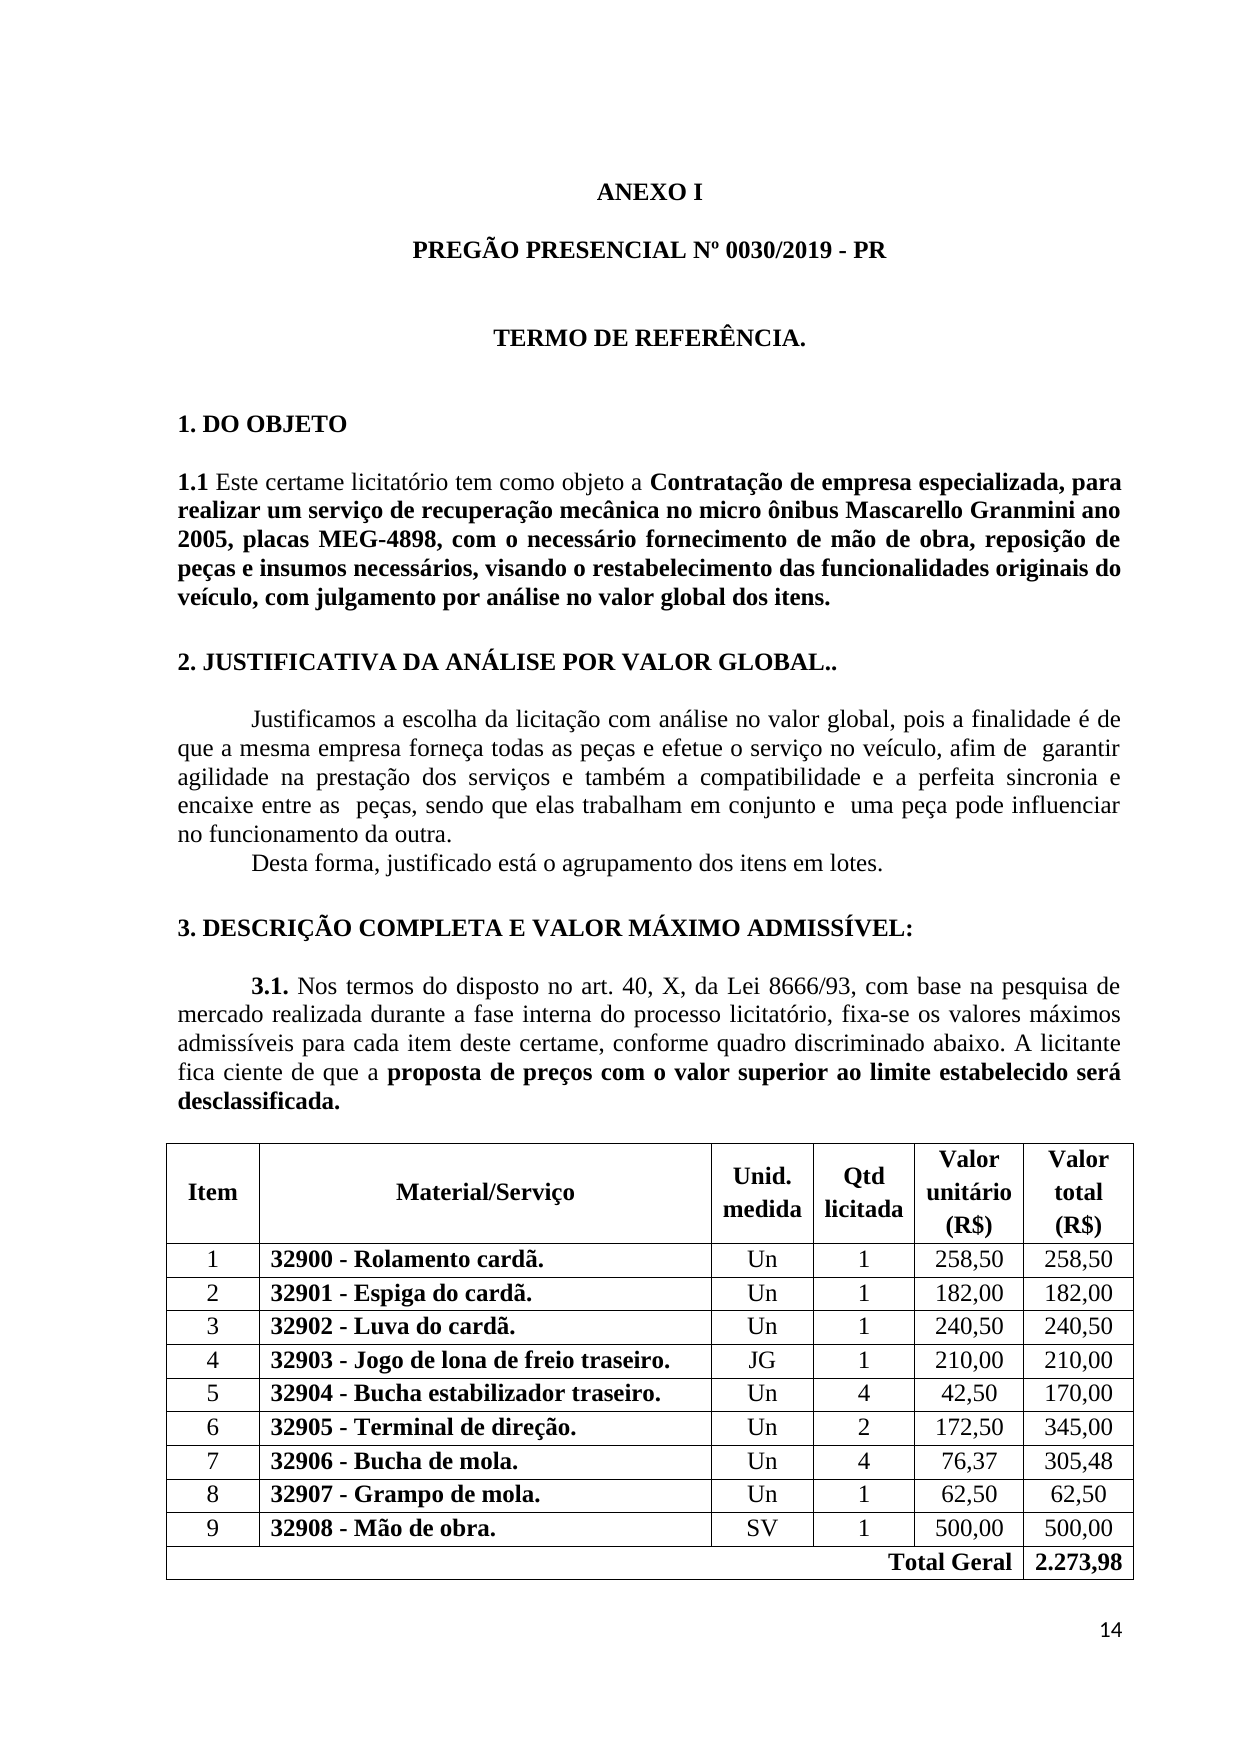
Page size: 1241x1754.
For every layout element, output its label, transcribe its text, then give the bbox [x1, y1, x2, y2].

table_cell 258,50 [1024, 1244, 1133, 1277]
table_cell 4 [167, 1345, 259, 1377]
table_cell 62,50 [915, 1480, 1023, 1512]
table_cell 500,00 [915, 1513, 1023, 1546]
table_cell 32905 - Terminal de direção. [260, 1412, 711, 1445]
table_cell 345,00 [1024, 1412, 1133, 1445]
table_cell 32900 - Rolamento cardã. [260, 1244, 711, 1277]
table_cell Un [712, 1412, 813, 1445]
table_header Item [167, 1144, 259, 1243]
table_cell 182,00 [915, 1278, 1023, 1310]
table_cell 1 [814, 1278, 914, 1310]
text ANEXO I [177, 177, 1122, 206]
text 1. DO OBJETO [177, 409, 1122, 438]
table_cell 1 [814, 1345, 914, 1377]
table_header Qtd licitada [814, 1144, 914, 1243]
table_cell 500,00 [1024, 1513, 1133, 1546]
table_cell 1 [814, 1480, 914, 1512]
table_cell 210,00 [1024, 1345, 1133, 1377]
table_cell 32904 - Bucha estabilizador traseiro. [260, 1379, 711, 1411]
table_cell Un [712, 1278, 813, 1310]
table_cell 2 [814, 1412, 914, 1445]
table_header Material/Serviço [260, 1144, 711, 1243]
table_cell 210,00 [915, 1345, 1023, 1377]
text TERMO DE REFERÊNCIA. [177, 323, 1122, 352]
table_cell Un [712, 1311, 813, 1344]
table_cell 42,50 [915, 1379, 1023, 1411]
text PREGÃO PRESENCIAL Nº 0030/2019 - PR [177, 235, 1122, 264]
table_cell 2.273,98 [1024, 1547, 1133, 1579]
table_cell 9 [167, 1513, 259, 1546]
table_header Valor unitário (R$) [915, 1144, 1023, 1243]
table_cell 170,00 [1024, 1379, 1133, 1411]
table_cell Un [712, 1379, 813, 1411]
text Desta forma, justificado está o agrupamento dos itens em lotes. [177, 848, 1122, 877]
table_cell 240,50 [1024, 1311, 1133, 1344]
table_cell Un [712, 1446, 813, 1478]
table_header Unid. medida [712, 1144, 813, 1243]
table_cell 172,50 [915, 1412, 1023, 1445]
text 3.1. Nos termos do disposto no art. 40, X, da Lei 8666/93, com base na pesquisa de mercado realizada durante a fase interna do processo licitatório, fixa-se os valores máximos admissíveis para cada item deste certame, conforme quadro discriminado abaixo. A licitante fica ciente de que a proposta de preços com o valor superior ao limite estabelecido será desclassificada. [177, 971, 1122, 1114]
table_cell 32903 - Jogo de lona de freio traseiro. [260, 1345, 711, 1377]
table_cell 1 [814, 1244, 914, 1277]
table_cell 1 [814, 1513, 914, 1546]
table_cell 32901 - Espiga do cardã. [260, 1278, 711, 1310]
table_cell JG [712, 1345, 813, 1377]
text 1.1 Este certame licitatório tem como objeto a Contratação de empresa especializada, para realizar um serviço de recuperação mecânica no micro ônibus Mascarello Granmini ano 2005, placas MEG-4898, com o necessário fornecimento de mão de obra, reposição de peças e insumos necessários, visando o restabelecimento das funcionalidades originais do veículo, com julgamento por análise no valor global dos itens. [177, 467, 1122, 611]
table_cell 32908 - Mão de obra. [260, 1513, 711, 1546]
table_cell 4 [814, 1379, 914, 1411]
table_cell 6 [167, 1412, 259, 1445]
table_cell Un [712, 1244, 813, 1277]
table_cell 1 [167, 1244, 259, 1277]
table_cell 32907 - Grampo de mola. [260, 1480, 711, 1512]
table_cell 76,37 [915, 1446, 1023, 1478]
text Justificamos a escolha da licitação com análise no valor global, pois a finalidade é de que a mesma empresa forneça todas as peças e efetue o serviço no veículo, afim de garantir agilidade na prestação dos serviços e também a compatibilidade e a perfeita sincronia e encaixe entre as peças, sendo que elas trabalham em conjunto e uma peça pode influenciar no funcionamento da outra. [177, 704, 1122, 848]
table_cell 8 [167, 1480, 259, 1512]
table_cell 182,00 [1024, 1278, 1133, 1310]
table_cell 7 [167, 1446, 259, 1478]
table_cell 62,50 [1024, 1480, 1133, 1512]
table_header Valor total (R$) [1024, 1144, 1133, 1243]
table_cell Total Geral [167, 1547, 1023, 1579]
text 2. JUSTIFICATIVA DA ANÁLISE POR VALOR GLOBAL.. [177, 647, 1122, 676]
table_cell 305,48 [1024, 1446, 1133, 1478]
table_cell 258,50 [915, 1244, 1023, 1277]
table_cell 1 [814, 1311, 914, 1344]
table_cell 32902 - Luva do cardã. [260, 1311, 711, 1344]
table_cell SV [712, 1513, 813, 1546]
table_cell 3 [167, 1311, 259, 1344]
table_cell 5 [167, 1379, 259, 1411]
table_cell 32906 - Bucha de mola. [260, 1446, 711, 1478]
table_cell 4 [814, 1446, 914, 1478]
table_cell 2 [167, 1278, 259, 1310]
text 3. DESCRIÇÃO COMPLETA E VALOR MÁXIMO ADMISSÍVEL: [177, 913, 1122, 942]
table_cell 240,50 [915, 1311, 1023, 1344]
table_cell Un [712, 1480, 813, 1512]
